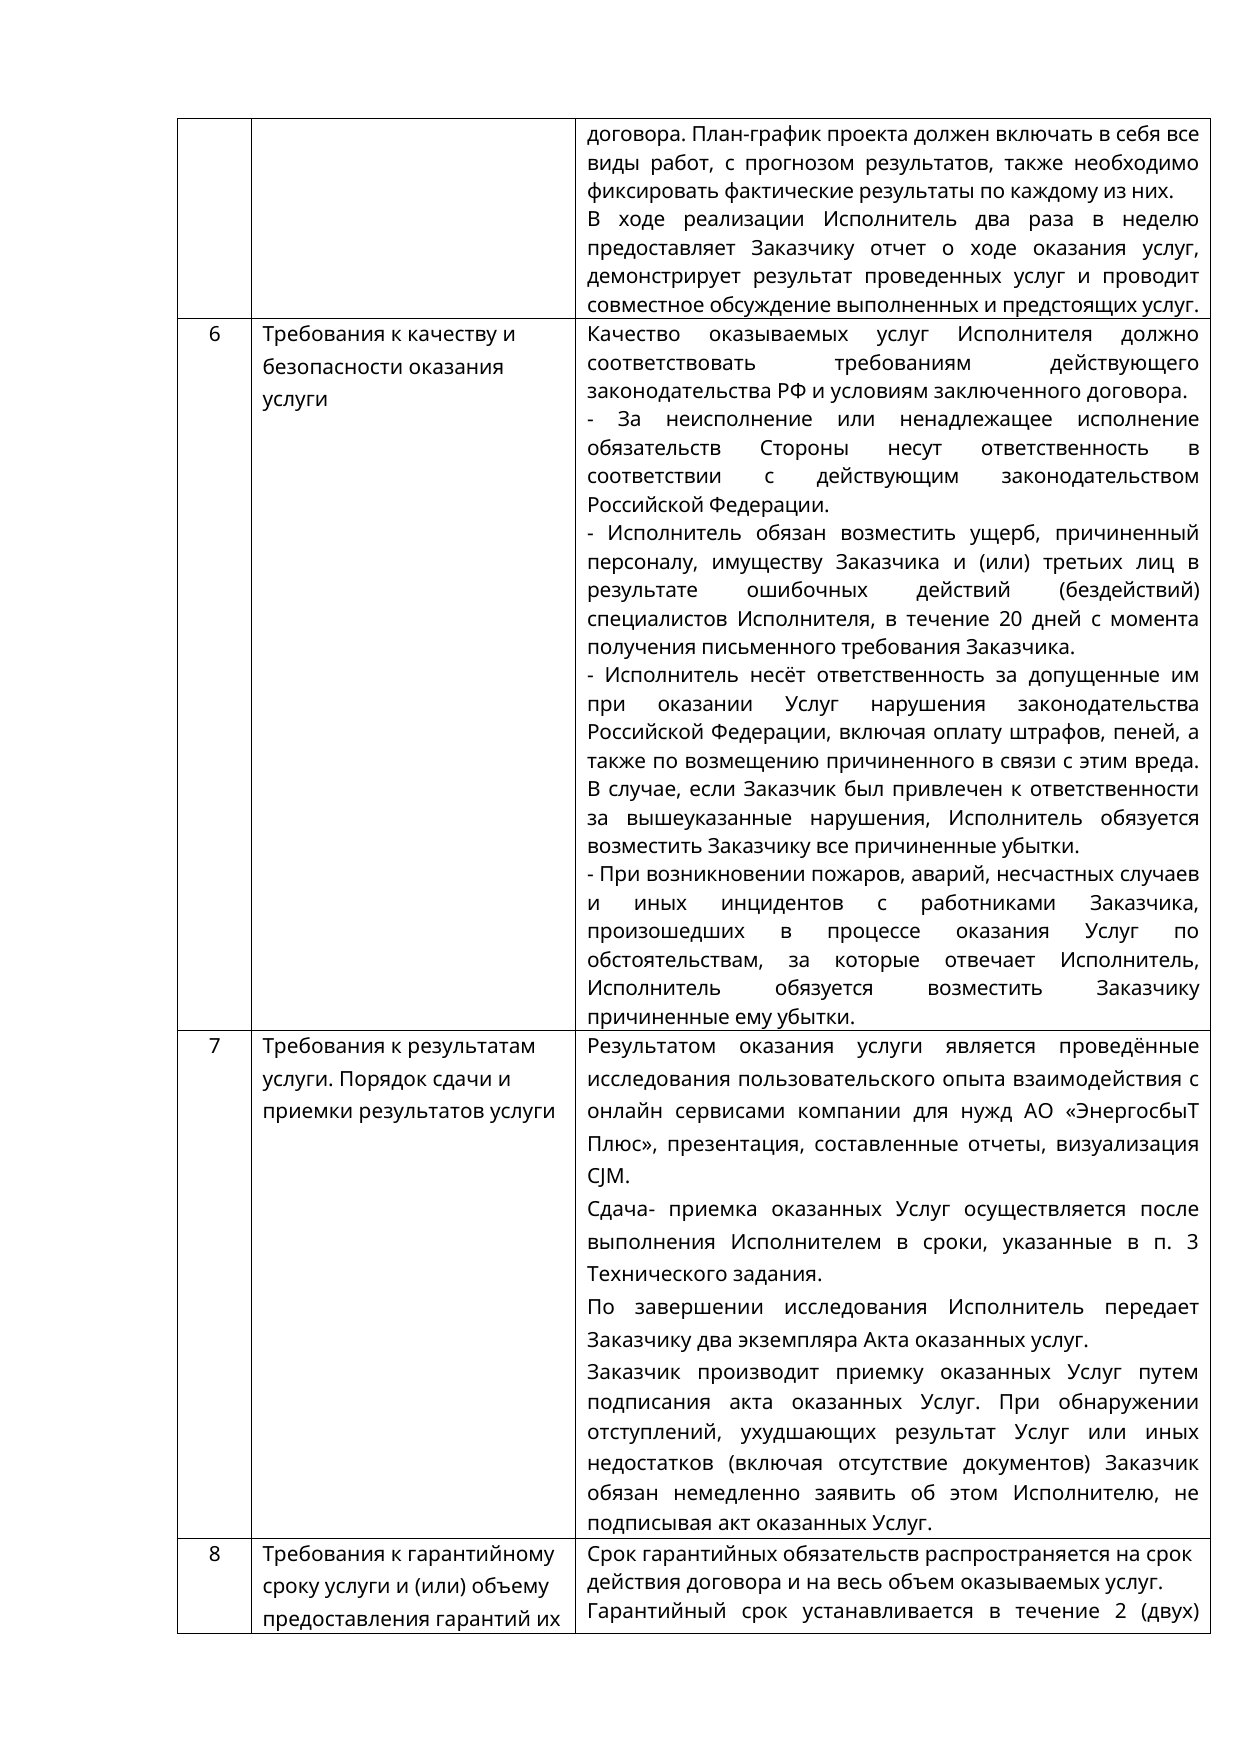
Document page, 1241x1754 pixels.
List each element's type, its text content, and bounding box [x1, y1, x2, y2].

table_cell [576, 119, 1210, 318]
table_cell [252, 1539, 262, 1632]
table_cell Результатом оказания услуги является проведённые исследования пользовательского опыта взаимодействия с онлайн сервисами компании для нужд АО «ЭнергосбыТ Плюс», презентация, составленные отчеты, визуализация CJM. Сдача- приемка оказанных Услуг осуществляется после выполнения Исполнителем в сроки, указанные в п. 3 Технического задания. По завершении исследования Исполнитель передает Заказчику два экземпляра Акта оказанных услуг. Заказчик производит приемку оказанных Услуг путем подписания акта оказанных Услуг. При обнаружении отступлений, ухудшающих результат Услуг или иных недостатков (включая отсутствие документов) Заказчик обязан немедленно заявить об этом Исполнителю, не подписывая акт оказанных Услуг. [576, 1031, 1210, 1538]
table_cell 6 [178, 319, 251, 1030]
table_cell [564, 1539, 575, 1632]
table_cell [576, 1539, 1210, 1632]
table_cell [252, 119, 575, 318]
table_cell Требования к качеству и безопасности оказания услуги [252, 319, 575, 1030]
table_cell Требования к результатам услуги. Порядок сдачи и приемки результатов услуги [252, 1031, 575, 1538]
table_cell Качество оказываемых услуг Исполнителя должно соответствовать требованиям действующего законодательства РФ и условиям заключенного договора. - За неисполнение или ненадлежащее исполнение обязательств Стороны несут ответственность в соответствии с действующим законодательством Российской Федерации. - Исполнитель обязан возместить ущерб, причиненный персоналу, имуществу Заказчика и (или) третьих лиц в результате ошибочных действий (бездействий) специалистов Исполнителя, в течение 20 дней с момента получения письменного требования Заказчика. - Исполнитель несёт ответственность за допущенные им при оказании Услуг нарушения законодательства Российской Федерации, включая оплату штрафов, пеней, а также по возмещению причиненного в связи с этим вреда. В случае, если Заказчик был привлечен к ответственности за вышеуказанные нарушения, Исполнитель обязуется возместить Заказчику все причиненные убытки. - При возникновении пожаров, аварий, несчастных случаев и иных инцидентов с работниками Заказчика, произошедших в процессе оказания Услуг по обстоятельствам, за которые отвечает Исполнитель, Исполнитель обязуется возместить Заказчику причиненные ему убытки. [576, 319, 1210, 1030]
table_cell 7 [178, 1031, 251, 1538]
table_cell 5 [178, 119, 251, 318]
table_cell 8 [178, 1539, 251, 1632]
